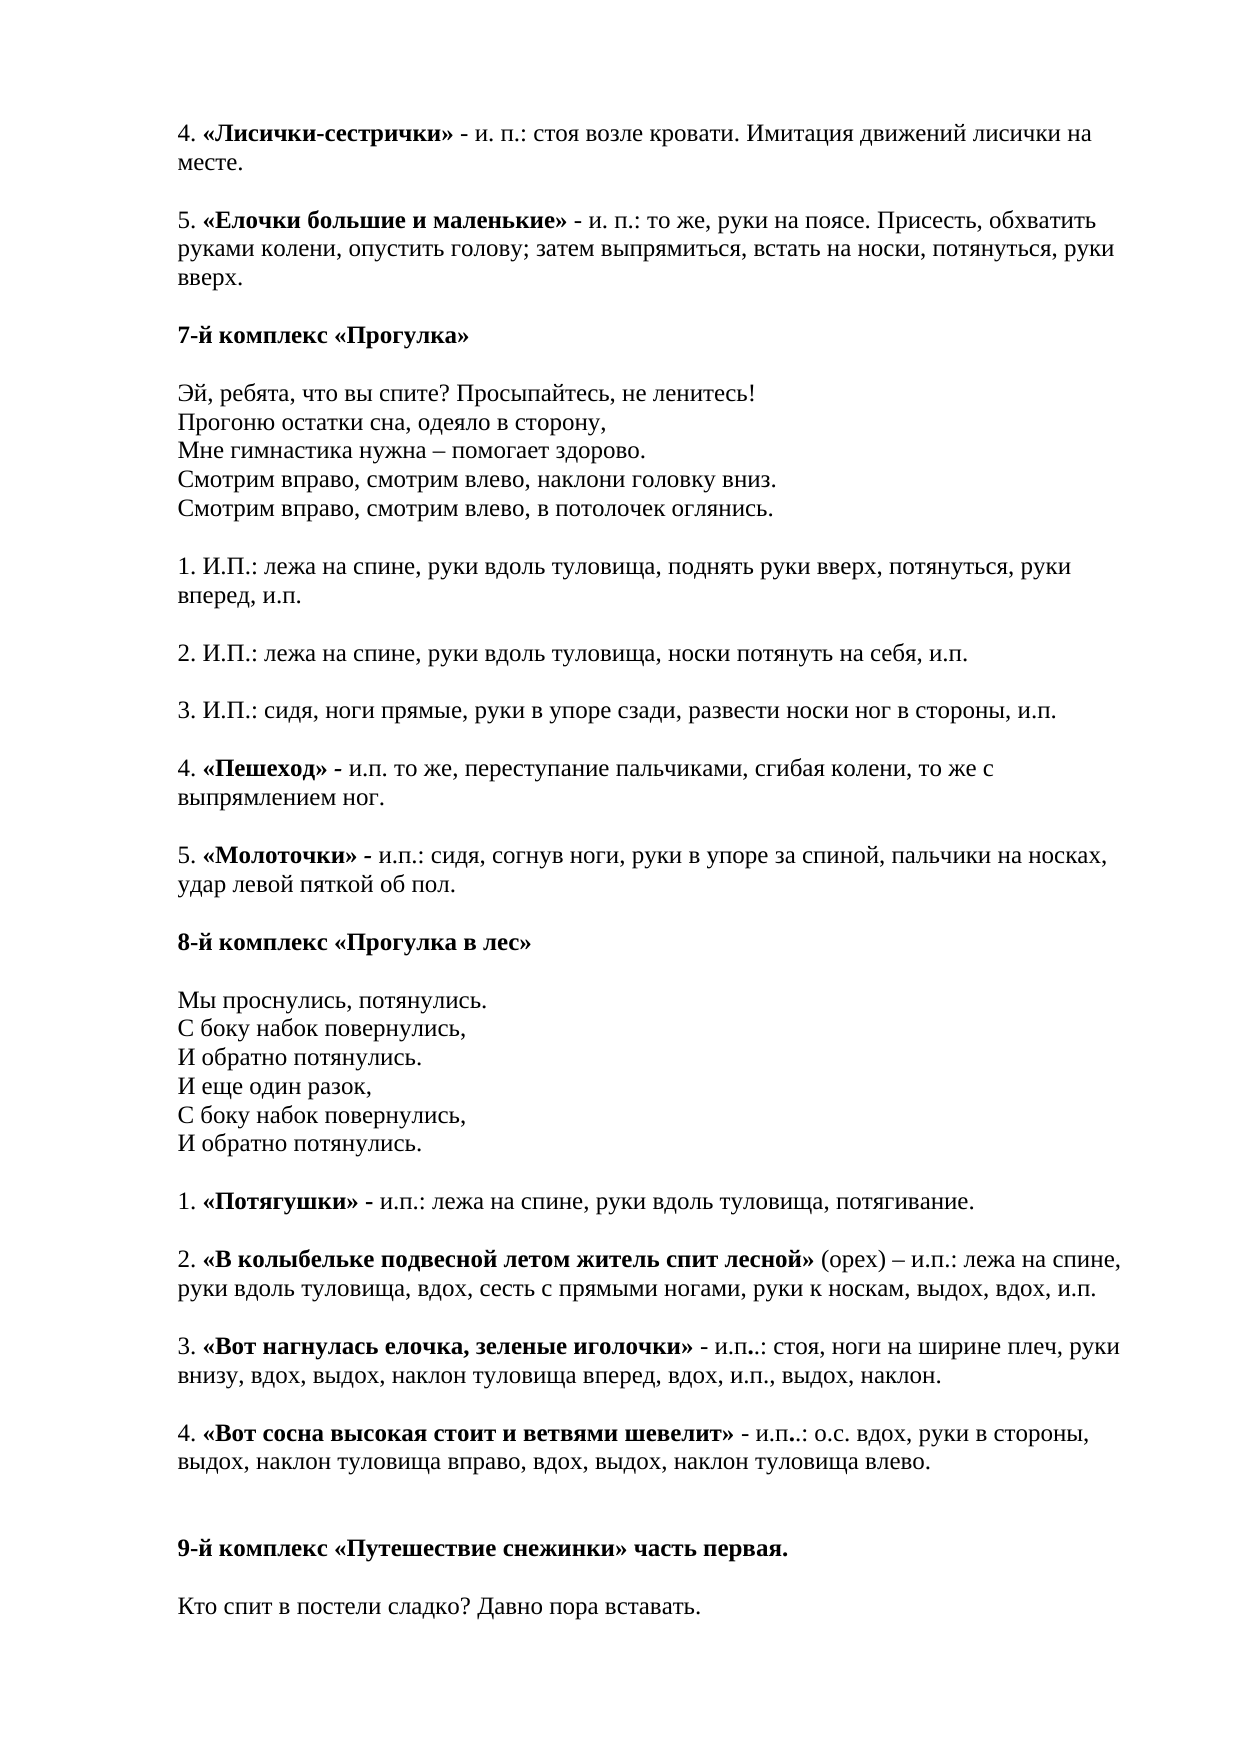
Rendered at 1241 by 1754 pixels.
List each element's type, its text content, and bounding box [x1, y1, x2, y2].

text 8-й комплекс «Прогулка в лес» [177, 927, 1152, 956]
text 4. «Пешеход» - и.п. то же, переступание пальчиками, сгибая колени, то же с выпрямлением ног. [177, 753, 1152, 811]
text 7-й комплекс «Прогулка» [177, 320, 1152, 349]
text 1. «Потягушки» - и.п.: лежа на спине, руки вдоль туловища, потягивание. [177, 1186, 1152, 1215]
text 4. «Вот сосна высокая стоит и ветвями шевелит» - и.п..: о.с. вдох, руки в стороны, выдох, наклон туловища вправо, вдох, выдох, наклон туловища влево. [177, 1418, 1152, 1475]
text Мы проснулись, потянулись. С боку набок повернулись, И обратно потянулись. И еще один разок, С боку набок повернулись, И обратно потянулись. [177, 985, 1152, 1157]
text 5. «Молоточки» - и.п.: сидя, согнув ноги, руки в упоре за спиной, пальчики на носках, удар левой пяткой об пол. [177, 840, 1152, 898]
text 9-й комплекс «Путешествие снежинки» часть первая. [177, 1504, 1152, 1562]
text Кто спит в постели сладко? Давно пора вставать. [177, 1591, 1152, 1620]
text 1. И.П.: лежа на спине, руки вдоль туловища, поднять руки вверх, потянуться, руки вперед, и.п. [177, 551, 1152, 608]
text 4. «Лисички-сестрички» - и. п.: стоя возле кровати. Имитация движений лисички на месте. [177, 118, 1152, 176]
text 5. «Елочки большие и маленькие» - и. п.: то же, руки на поясе. Присесть, обхватить руками колени, опустить голову; затем выпрямиться, встать на носки, потянуться, руки вверх. [177, 205, 1152, 291]
text 2. «В колыбельке подвесной летом житель спит лесной» (орех) – и.п.: лежа на спине, руки вдоль туловища, вдох, сесть с прямыми ногами, руки к носкам, выдох, вдох, и.п. [177, 1244, 1152, 1302]
text 3. «Вот нагнулась елочка, зеленые иголочки» - и.п..: стоя, ноги на ширине плеч, руки внизу, вдох, выдох, наклон туловища вперед, вдох, и.п., выдох, наклон. [177, 1331, 1152, 1388]
text 2. И.П.: лежа на спине, руки вдоль туловища, носки потянуть на себя, и.п. [177, 638, 1152, 666]
text Эй, ребята, что вы спите? Просыпайтесь, не ленитесь! Прогоню остатки сна, одеяло в сторону, Мне гимнастика нужна – помогает здорово. Смотрим вправо, смотрим влево, наклони головку вниз. Смотрим вправо, смотрим влево, в потолочек оглянись. [177, 378, 1152, 522]
text 3. И.П.: сидя, ноги прямые, руки в упоре сзади, развести носки ног в стороны, и.п. [177, 696, 1152, 724]
